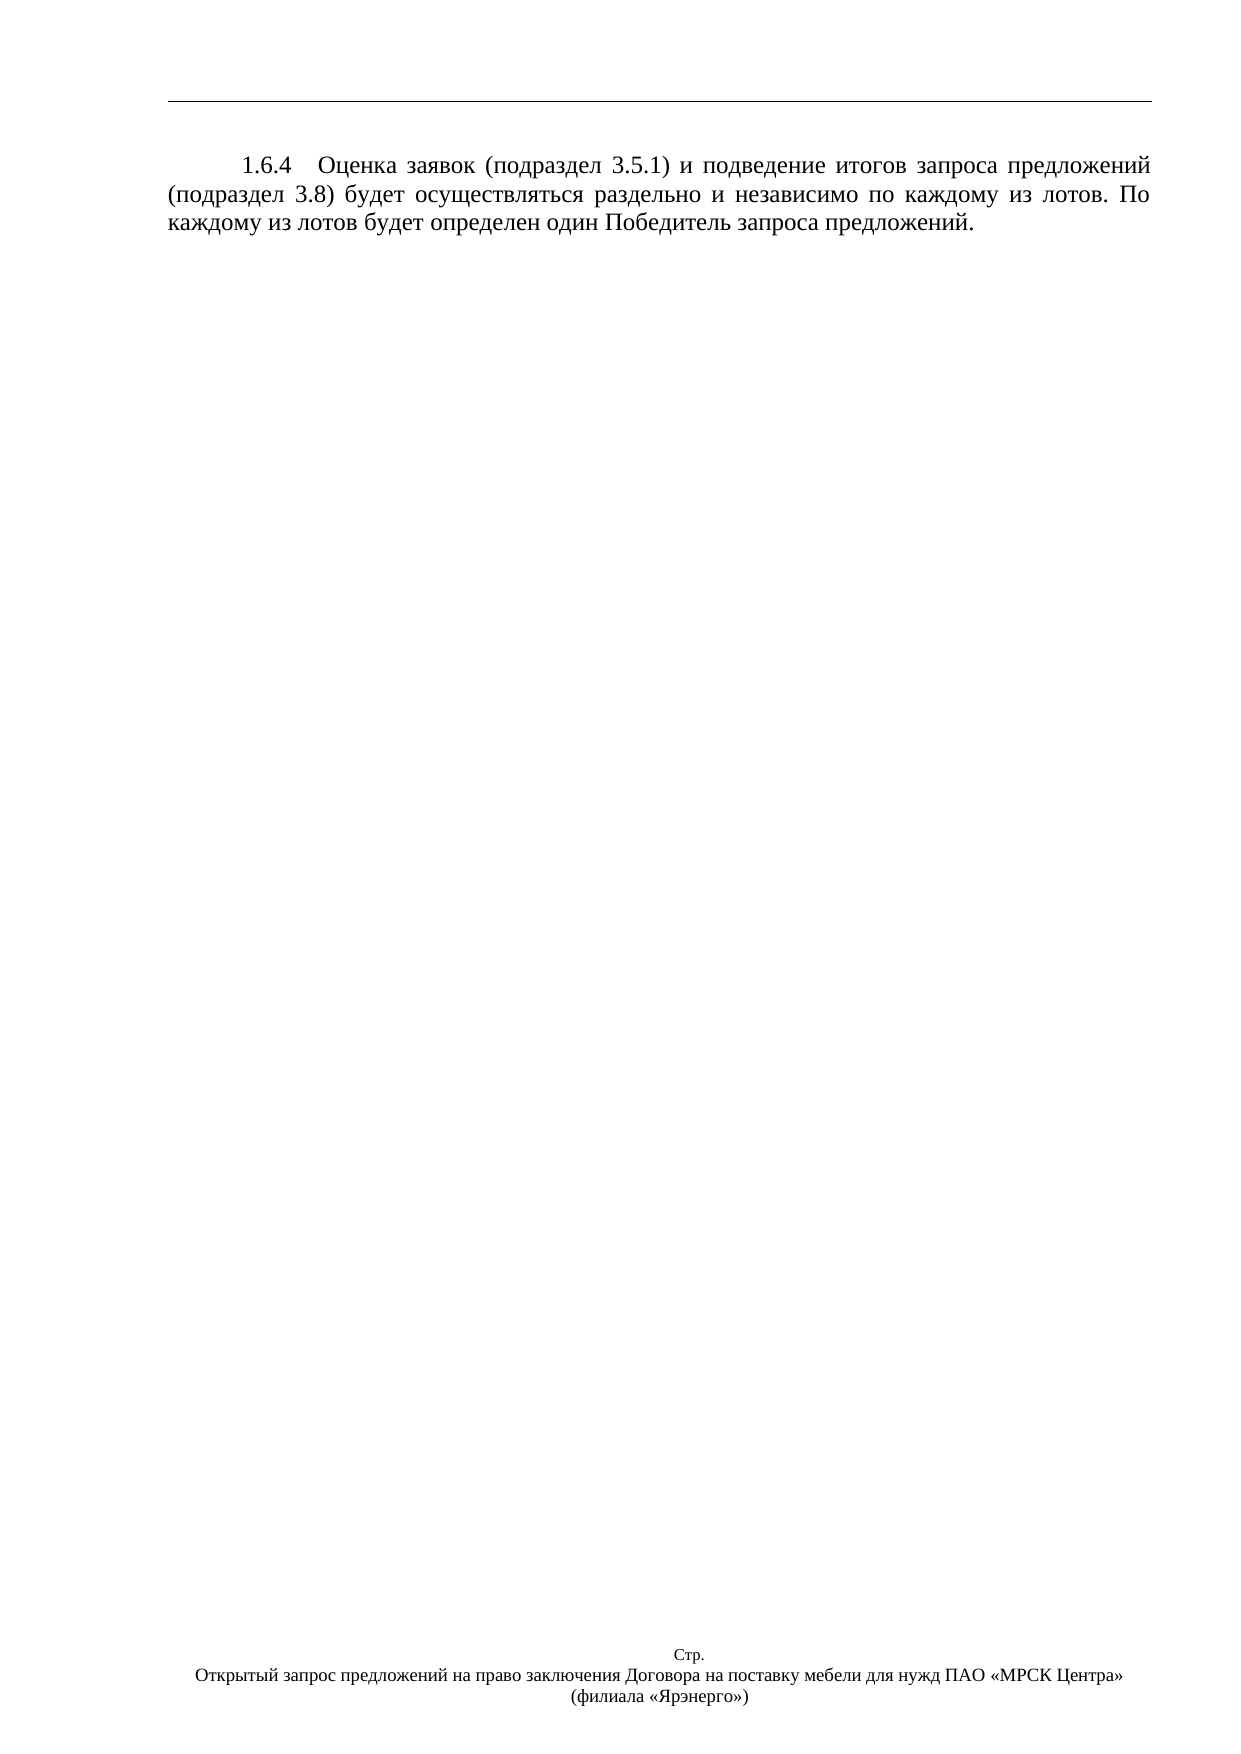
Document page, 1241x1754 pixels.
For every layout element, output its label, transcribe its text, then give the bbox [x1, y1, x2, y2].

subtitle Оценка заявок (подраздел 3.5.1) и подведение итогов запроса предложений (подраздел 3.8) будет осуществляться раздельно и независимо по каждому из лотов. По каждому из лотов будет определен один Победитель запроса предложений. [168, 150, 1152, 236]
